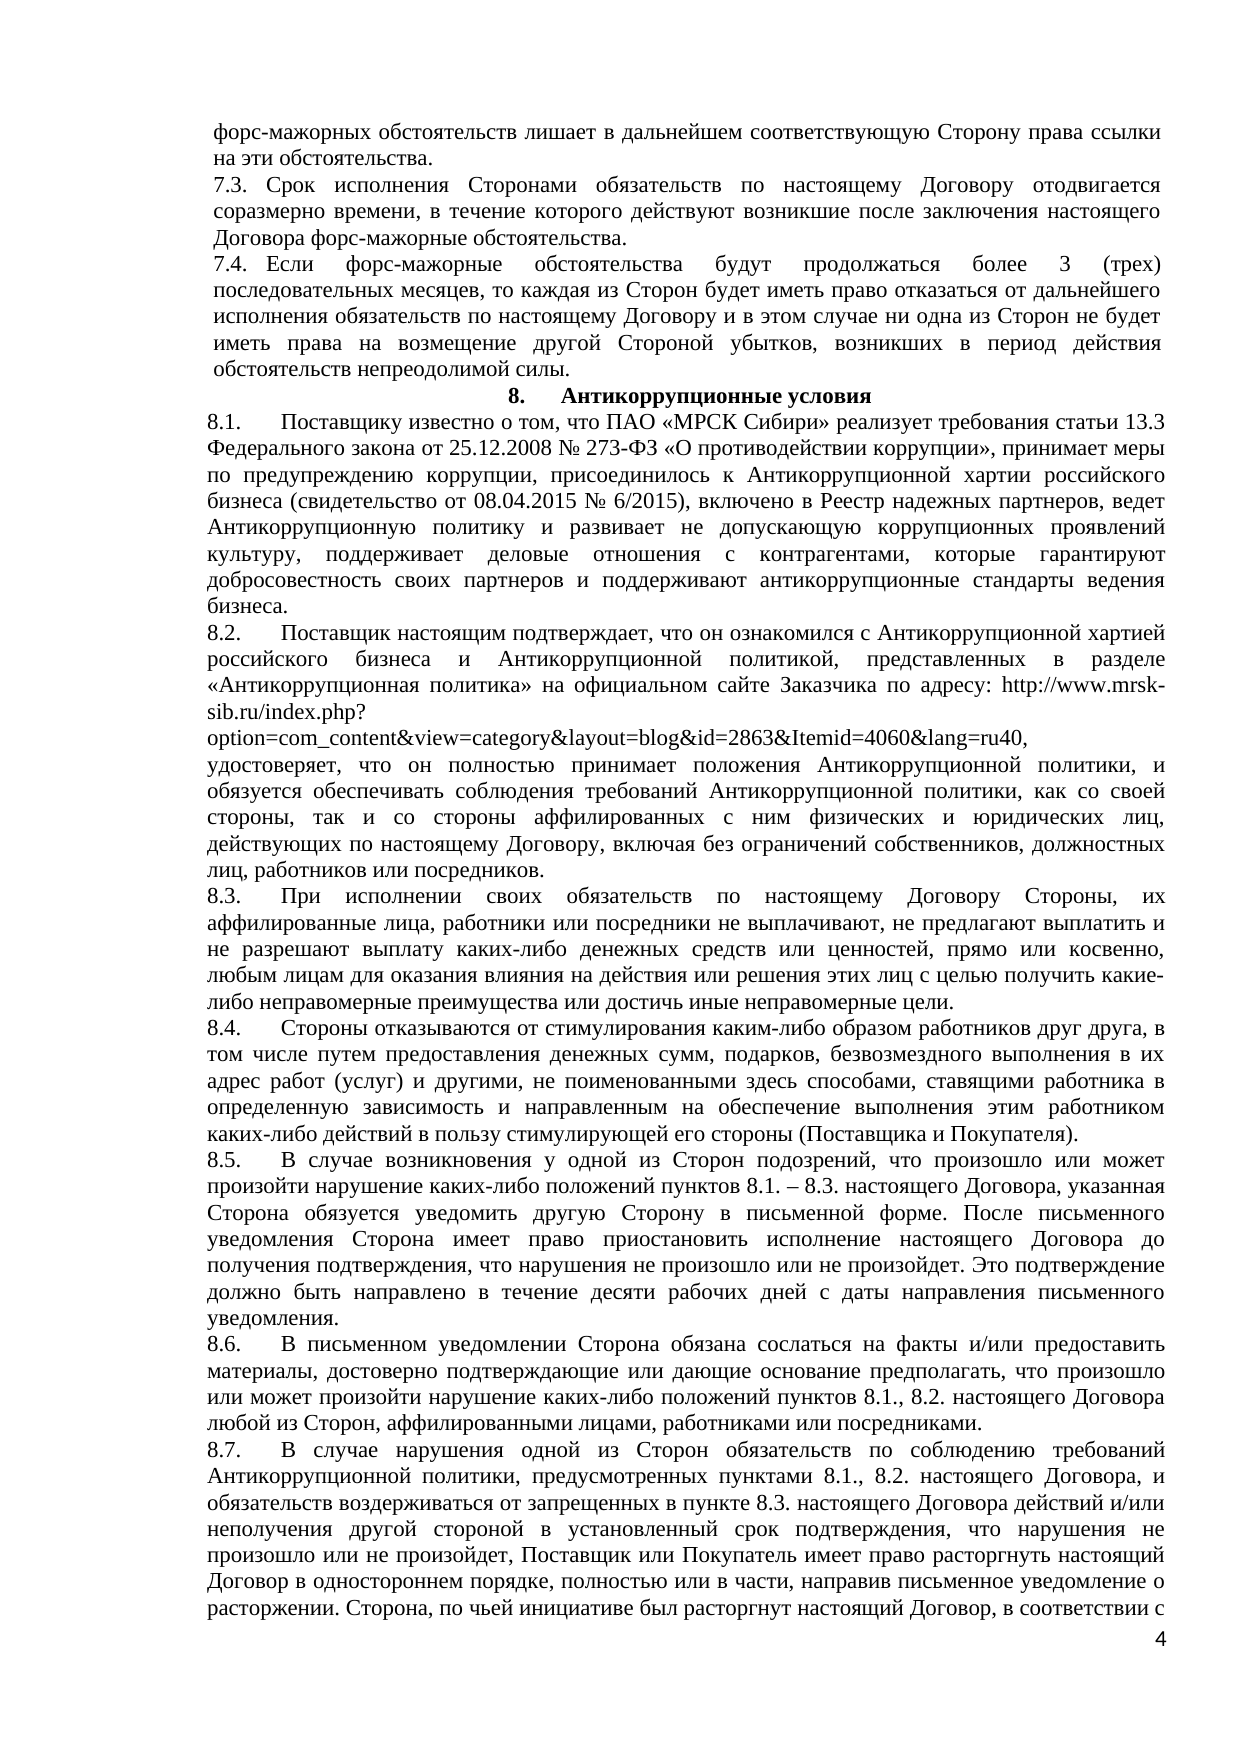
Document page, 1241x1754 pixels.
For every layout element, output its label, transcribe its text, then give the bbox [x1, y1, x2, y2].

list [207, 1436, 1167, 1620]
list Срок исполнения Сторонами обязательств по настоящему Договору отодвигается соразмерно времени, в течение которого действуют возникшие после заключения настоящего Договора форс-мажорные обстоятельства. [213, 171, 1162, 250]
list Стороны отказываются от стимулирования каким-либо образом работников друг друга, в том числе путем предоставления денежных сумм, подарков, безвозмездного выполнения в их адрес работ (услуг) и другими, не поименованными здесь способами, ставящими работника в определенную зависимость и направленным на обеспечение выполнения этим работником каких-либо действий в пользу стимулирующей его стороны (Поставщика и Покупателя). [207, 1014, 1167, 1146]
list В письменном уведомлении Сторона обязана сослаться на факты и/или предоставить материалы, достоверно подтверждающие или дающие основание предполагать, что произошло или может произойти нарушение каких-либо положений пунктов 8.1., 8.2. настоящего Договора любой из Сторон, аффилированными лицами, работниками или посредниками. [207, 1330, 1167, 1436]
list В случае возникновения у одной из Сторон подозрений, что произошло или может произойти нарушение каких-либо положений пунктов 8.1. – 8.3. настоящего Договора, указанная Сторона обязуется уведомить другую Сторону в письменной форме. После письменного уведомления Сторона имеет право приостановить исполнение настоящего Договора до получения подтверждения, что нарушения не произошло или не произойдет. Это подтверждение должно быть направлено в течение десяти рабочих дней с даты направления письменного уведомления. [207, 1146, 1167, 1330]
list Если форс-мажорные обстоятельства будут продолжаться более 3 (трех) последовательных месяцев, то каждая из Сторон будет иметь право отказаться от дальнейшего исполнения обязательств по настоящему Договору и в этом случае ни одна из Сторон не будет иметь права на возмещение другой Стороной убытков, возникших в период действия обстоятельств непреодолимой силы. [213, 250, 1162, 382]
list Поставщик настоящим подтверждает, что он ознакомился с Антикоррупционной хартией российского бизнеса и Антикоррупционной политикой, представленных в разделе «Антикоррупционная политика» на официальном сайте Заказчика по адресу: http://www.mrsk-sib.ru/index.php?option=com_content&view=category&layout=blog&id=2863&Itemid=4060&lang=ru40, удостоверяет, что он полностью принимает положения Антикоррупционной политики, и обязуется обеспечивать соблюдения требований Антикоррупционной политики, как со своей стороны, так и со стороны аффилированных с ним физических и юридических лиц, действующих по настоящему Договору, включая без ограничений собственников, должностных лиц, работников или посредников. [207, 619, 1167, 882]
list Антикоррупционные условия [213, 382, 1167, 408]
list При исполнении своих обязательств по настоящему Договору Стороны, их аффилированные лица, работники или посредники не выплачивают, не предлагают выплатить и не разрешают выплату каких-либо денежных средств или ценностей, прямо или косвенно, любым лицам для оказания влияния на действия или решения этих лиц с целью получить какие-либо неправомерные преимущества или достичь иные неправомерные цели. [207, 882, 1167, 1014]
list Поставщику известно о том, что ПАО «МРСК Сибири» реализует требования статьи 13.3 Федерального закона от 25.12.2008 № 273-ФЗ «О противодействии коррупции», принимает меры по предупреждению коррупции, присоединилось к Антикоррупционной хартии российского бизнеса (свидетельство от 08.04.2015 № 6/2015), включено в Реестр надежных партнеров, ведет Антикоррупционную политику и развивает не допускающую коррупционных проявлений культуру, поддерживает деловые отношения с контрагентами, которые гарантируют добросовестность своих партнеров и поддерживают антикоррупционные стандарты ведения бизнеса. [207, 408, 1167, 619]
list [213, 118, 1162, 171]
